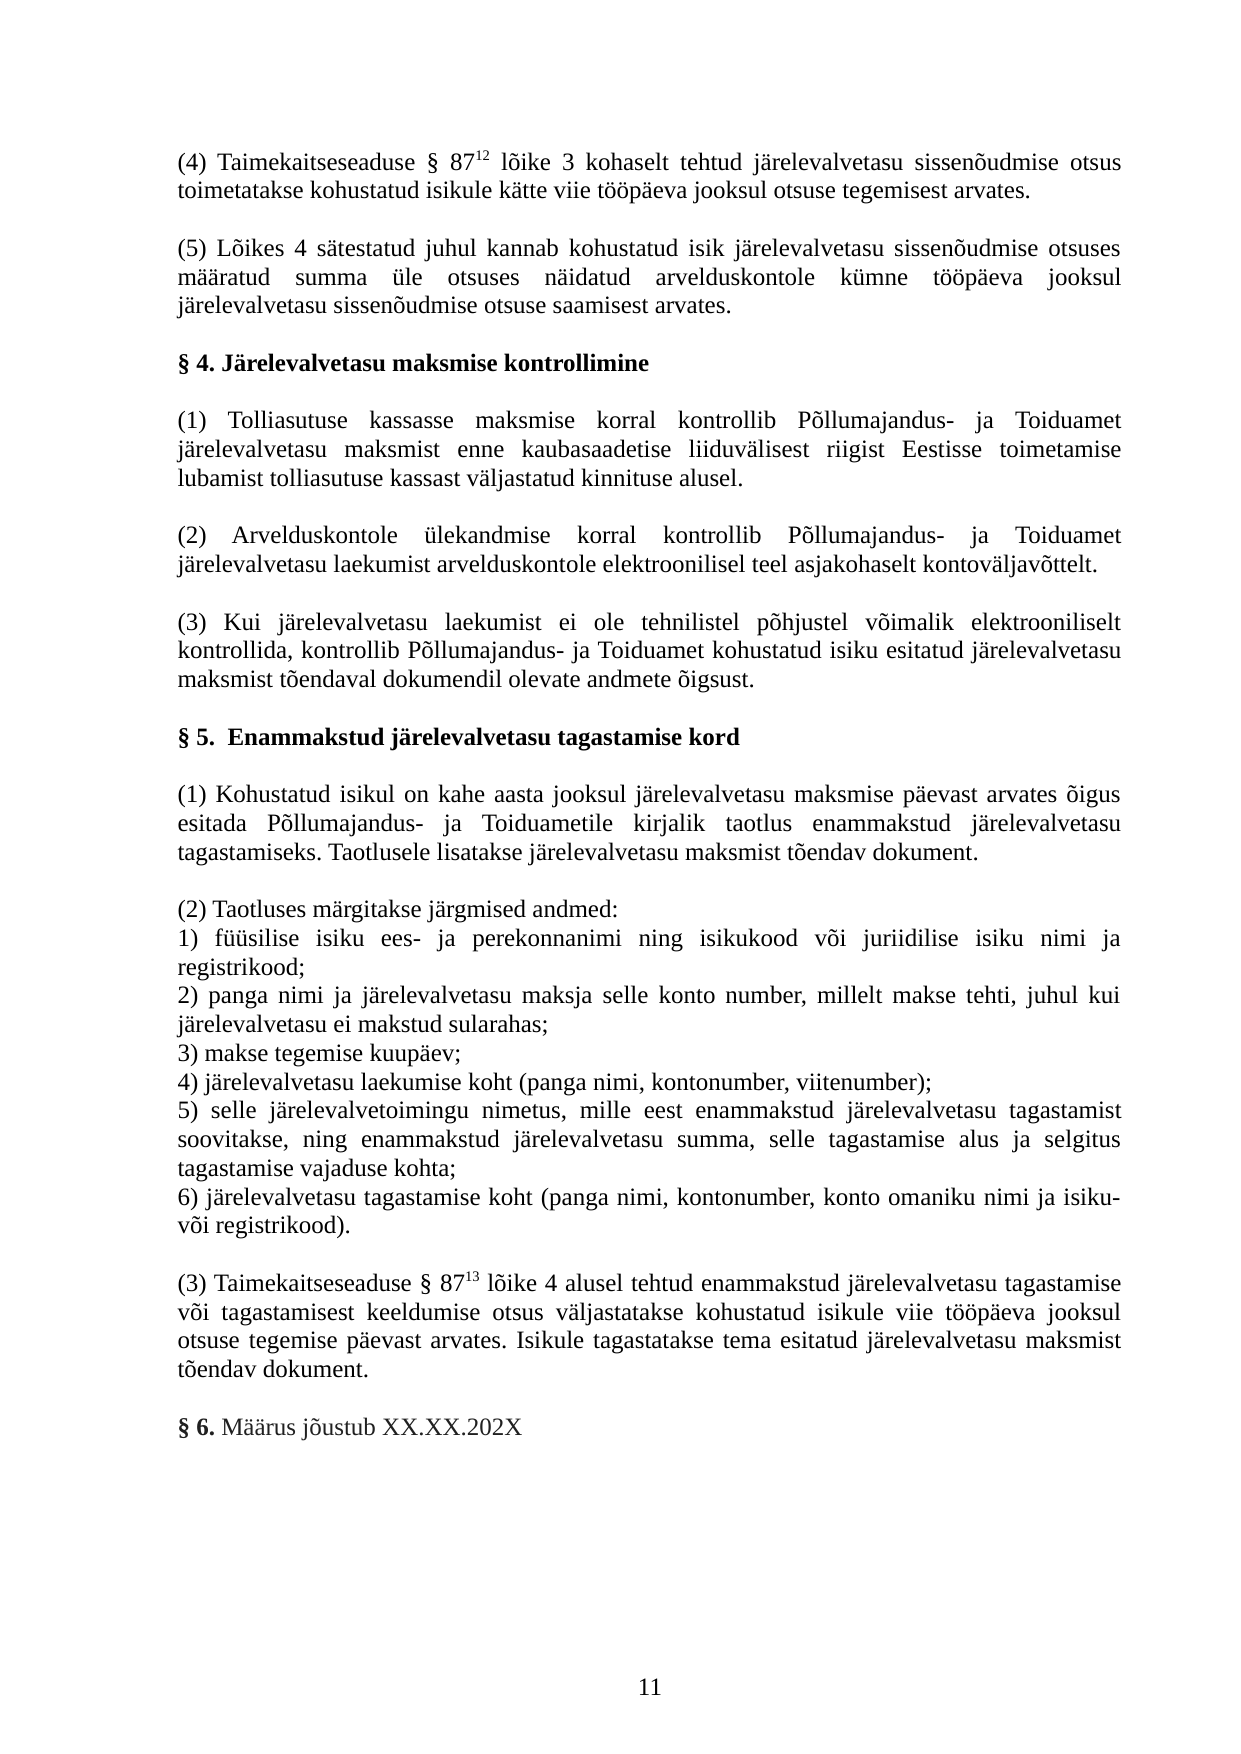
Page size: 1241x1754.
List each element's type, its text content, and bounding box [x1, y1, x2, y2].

text (4) Taimekaitseseaduse § 8712 lõike 3 kohaselt tehtud järelevalvetasu sissenõudmise otsus toimetatakse kohustatud isikule kätte viie tööpäeva jooksul otsuse tegemisest arvates. [177, 147, 1122, 204]
text 1) füüsilise isiku ees- ja perekonnanimi ning isikukood või juriidilise isiku nimi ja registrikood; [177, 923, 1122, 981]
text (2) Taotluses märgitakse järgmised andmed: [177, 894, 1122, 923]
text 4) järelevalvetasu laekumise koht (panga nimi, kontonumber, viitenumber); [177, 1067, 1122, 1096]
text (3) Kui järelevalvetasu laekumist ei ole tehnilistel põhjustel võimalik elektrooniliselt kontrollida, kontrollib Põllumajandus- ja Toiduamet kohustatud isiku esitatud järelevalvetasu maksmist tõendaval dokumendil olevate andmete õigsust. [177, 607, 1122, 693]
text 5) selle järelevalvetoimingu nimetus, mille eest enammakstud järelevalvetasu tagastamist soovitakse, ning enammakstud järelevalvetasu summa, selle tagastamise alus ja selgitus tagastamise vajaduse kohta; [177, 1096, 1122, 1182]
text (1) Kohustatud isikul on kahe aasta jooksul järelevalvetasu maksmise päevast arvates õigus esitada Põllumajandus- ja Toiduametile kirjalik taotlus enammakstud järelevalvetasu tagastamiseks. Taotlusele lisatakse järelevalvetasu maksmist tõendav dokument. [177, 779, 1122, 866]
text 3) makse tegemise kuupäev; [177, 1038, 1122, 1067]
text (2) Arvelduskontole ülekandmise korral kontrollib Põllumajandus- ja Toiduamet järelevalvetasu laekumist arvelduskontole elektroonilisel teel asjakohaselt kontoväljavõttelt. [177, 521, 1122, 578]
text 2) panga nimi ja järelevalvetasu maksja selle konto number, millelt makse tehti, juhul kui järelevalvetasu ei makstud sularahas; [177, 981, 1122, 1038]
text § 6. Määrus jõustub XX.XX.202X [177, 1412, 1122, 1441]
text (1) Tolliasutuse kassasse maksmise korral kontrollib Põllumajandus- ja Toiduamet järelevalvetasu maksmist enne kaubasaadetise liiduvälisest riigist Eestisse toimetamise lubamist tolliasutuse kassast väljastatud kinnituse alusel. [177, 406, 1122, 492]
text § 4. Järelevalvetasu maksmise kontrollimine [177, 348, 1122, 377]
text (5) Lõikes 4 sätestatud juhul kannab kohustatud isik järelevalvetasu sissenõudmise otsuses määratud summa üle otsuses näidatud arvelduskontole kümne tööpäeva jooksul järelevalvetasu sissenõudmise otsuse saamisest arvates. [177, 233, 1122, 319]
text § 5. Enammakstud järelevalvetasu tagastamise kord [177, 722, 1122, 751]
text 6) järelevalvetasu tagastamise koht (panga nimi, kontonumber, konto omaniku nimi ja isiku- või registrikood). [177, 1182, 1122, 1239]
text (3) Taimekaitseseaduse § 8713 lõike 4 alusel tehtud enammakstud järelevalvetasu tagastamise või tagastamisest keeldumise otsus väljastatakse kohustatud isikule viie tööpäeva jooksul otsuse tegemise päevast arvates. Isikule tagastatakse tema esitatud järelevalvetasu maksmist tõendav dokument. [177, 1268, 1122, 1383]
